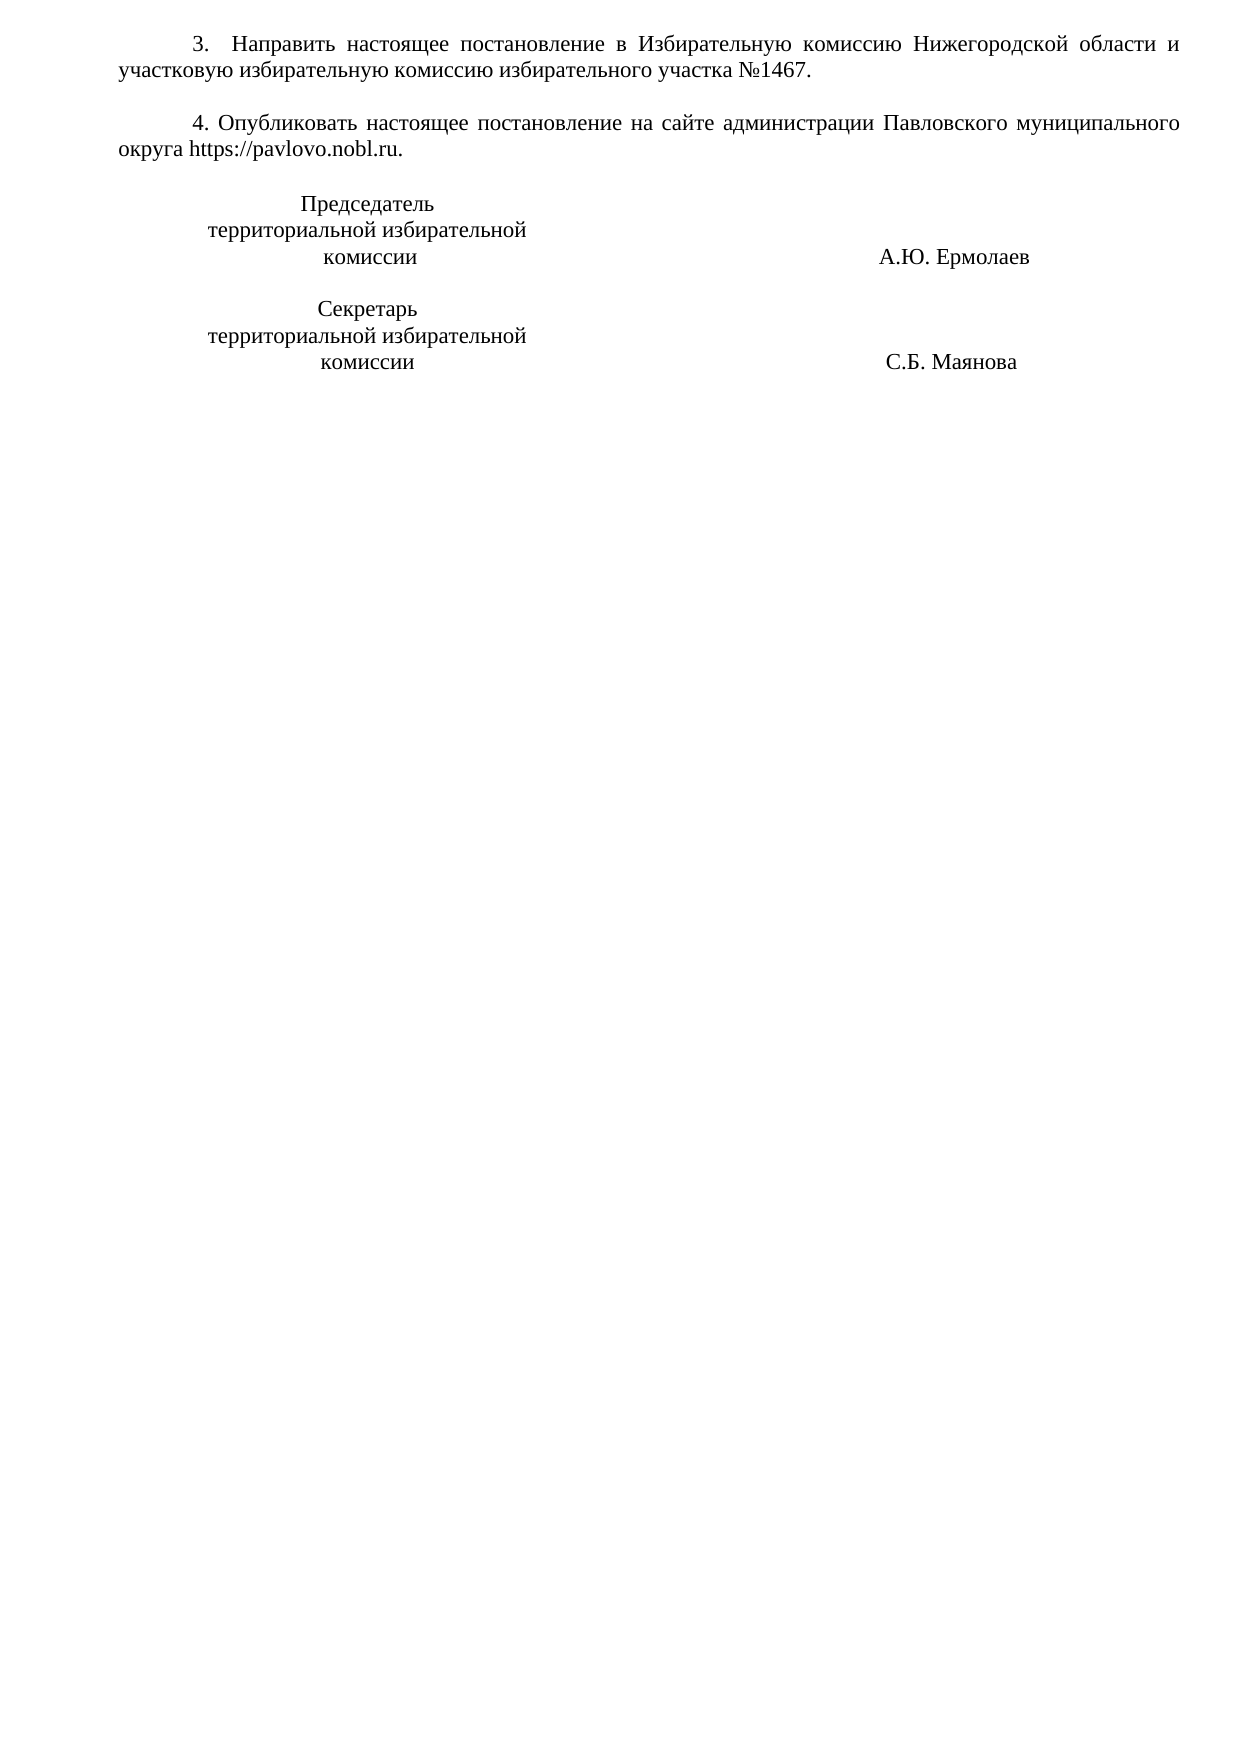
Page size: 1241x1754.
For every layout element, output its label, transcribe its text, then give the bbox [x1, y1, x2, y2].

table_header А.Ю. Ермолаев [617, 190, 1115, 296]
table_cell Секретарь территориальной избирательной комиссии [118, 296, 617, 374]
subtitle 4. Опубликовать настоящее постановление на сайте администрации Павловского муниципального округа https://pavlovo.nobl.ru. [118, 109, 1181, 161]
table_header Председатель территориальной избирательной комиссии [118, 190, 617, 296]
text 3. Направить настоящее постановление в Избирательную комиссию Нижегородской области и участковую избирательную комиссию избирательного участка №1467. [118, 29, 1181, 82]
table_cell С.Б. Маянова [617, 296, 1115, 374]
